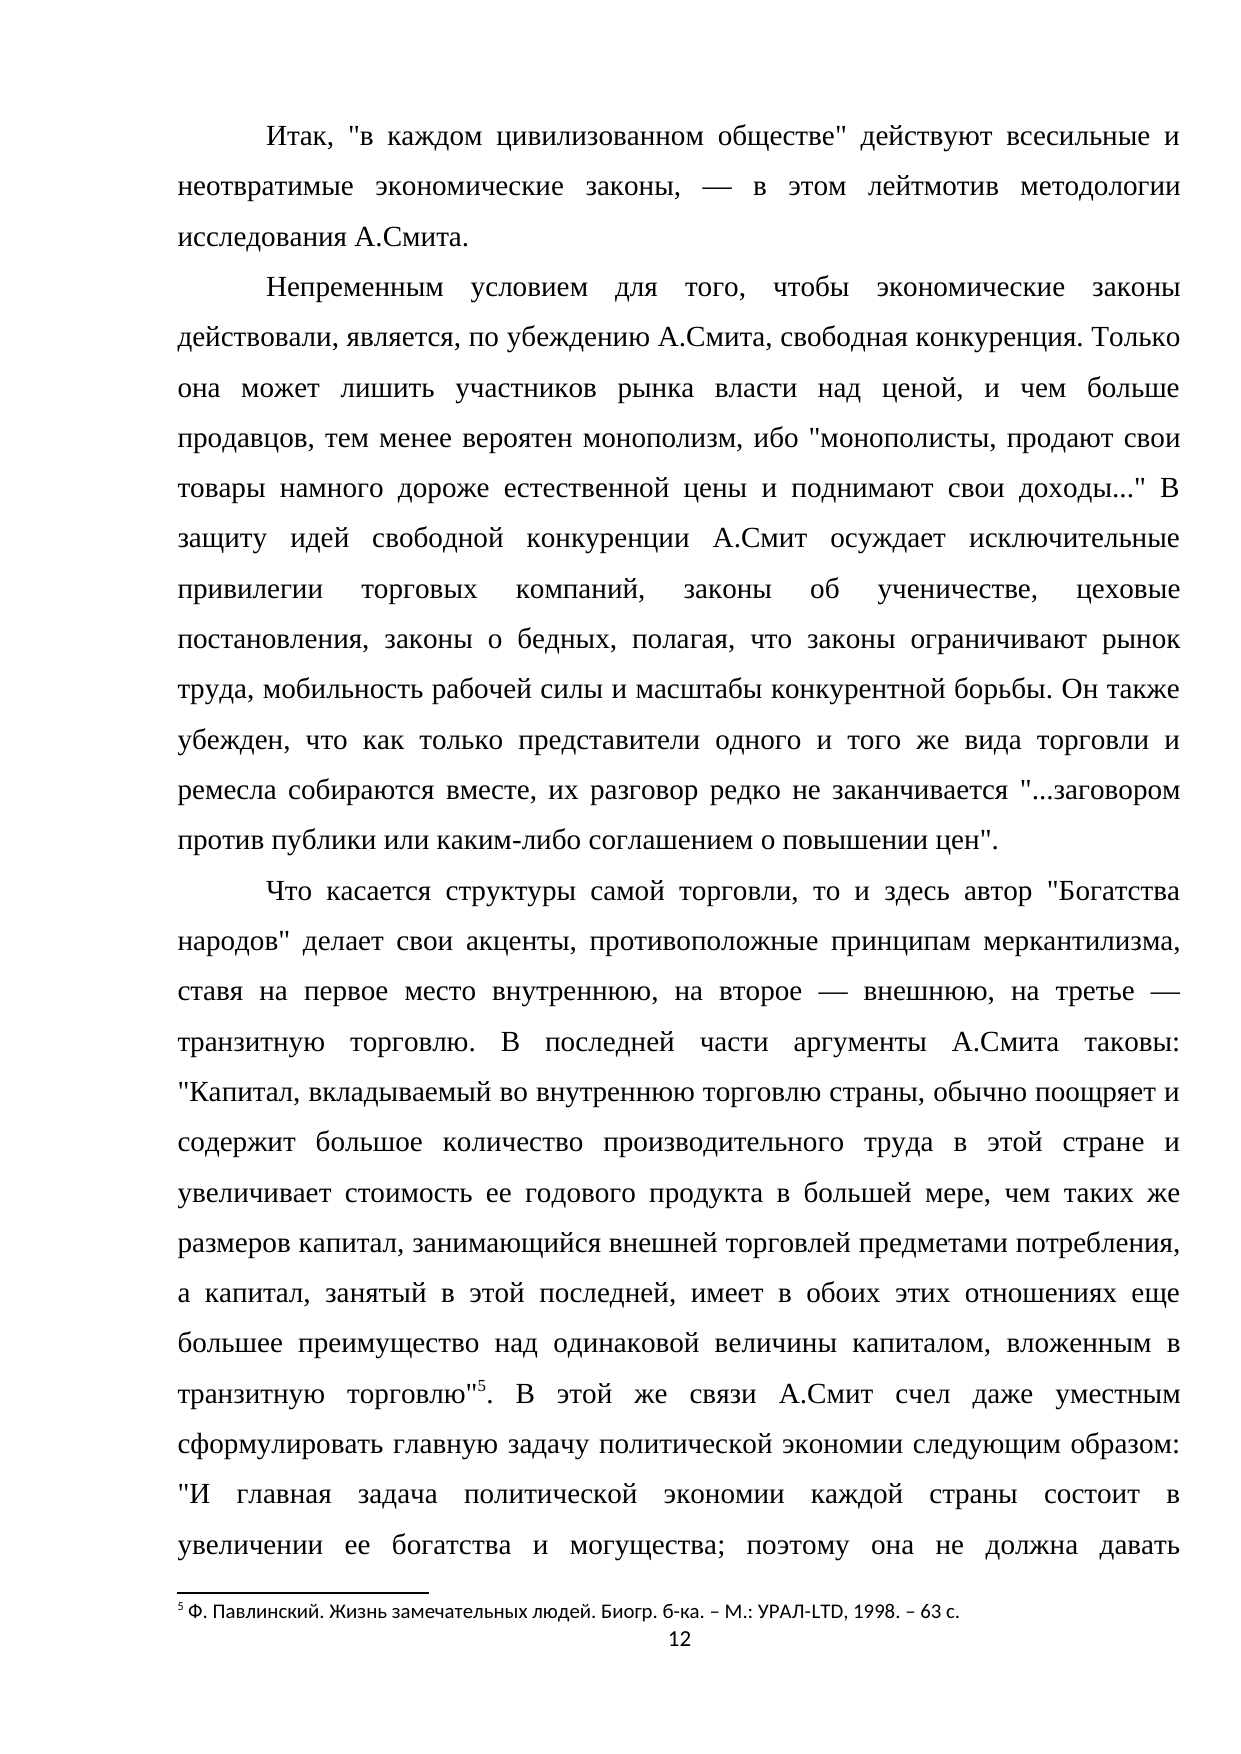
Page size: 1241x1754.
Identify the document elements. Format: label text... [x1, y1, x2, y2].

text Непременным условием для того, чтобы экономические законы действовали, является, по убеждению А.Смита, свободная конкуренция. Только она может лишить участников рынка власти над ценой, и чем больше продавцов, тем менее вероятен монополизм, ибо "монополисты, продают свои товары намного дороже естественной цены и поднимают свои доходы..." В защиту идей свободной конкуренции А.Смит осуждает исключительные привилегии торговых компаний, законы об ученичестве, цеховые постановления, законы о бедных, полагая, что законы ограничивают рынок труда, мобильность рабочей силы и масштабы конкурентной борьбы. Он также убежден, что как только представители одного и того же вида торговли и ремесла собираются вместе, их разговор редко не заканчивается "...заговором против публики или каким-либо соглашением о повышении цен". [177, 269, 1181, 856]
text Итак, "в каждом цивилизованном обществе" действуют всесильные и неотвратимые экономические законы, — в этом лейтмотив методологии исследования А.Смита. [177, 118, 1181, 252]
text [177, 873, 1181, 1560]
